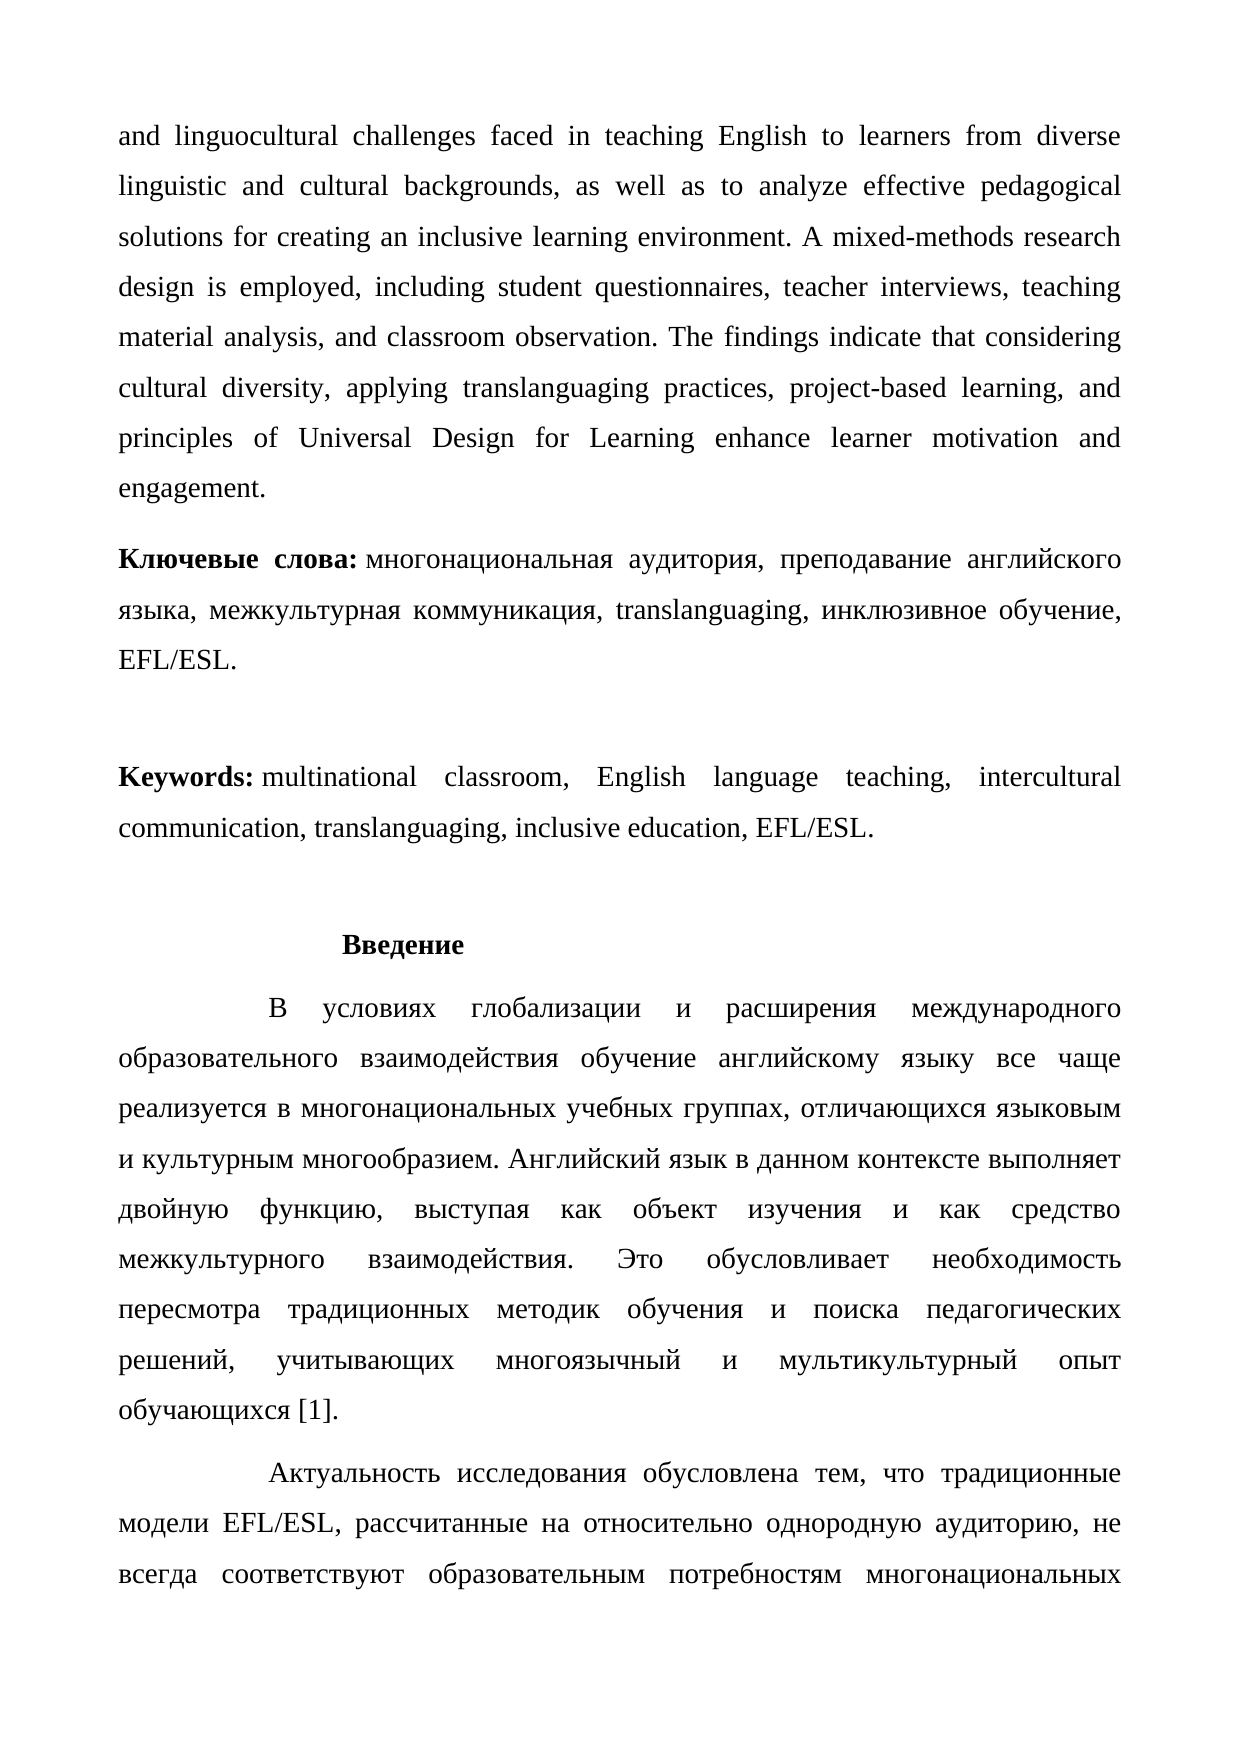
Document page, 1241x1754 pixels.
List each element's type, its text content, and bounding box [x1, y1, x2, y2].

text Keywords: multinational classroom, English language teaching, intercultural communication, translanguaging, inclusive education, EFL/ESL. [118, 709, 1122, 843]
text Ключевые слова: многонациональная аудитория, преподавание английского языка, межкультурная коммуникация, translanguaging, инклюзивное обучение, EFL/ESL. [118, 541, 1122, 676]
text Введение [192, 927, 1122, 961]
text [118, 118, 1122, 504]
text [118, 1455, 1122, 1589]
text В условиях глобализации и расширения международного образовательного взаимодействия обучение английскому языку все чаще реализуется в многонациональных учебных группах, отличающихся языковым и культурным многообразием. Английский язык в данном контексте выполняет двойную функцию, выступая как объект изучения и как средство межкультурного взаимодействия. Это обусловливает необходимость пересмотра традиционных методик обучения и поиска педагогических решений, учитывающих многоязычный и мультикультурный опыт обучающихся [1]. [118, 990, 1122, 1426]
